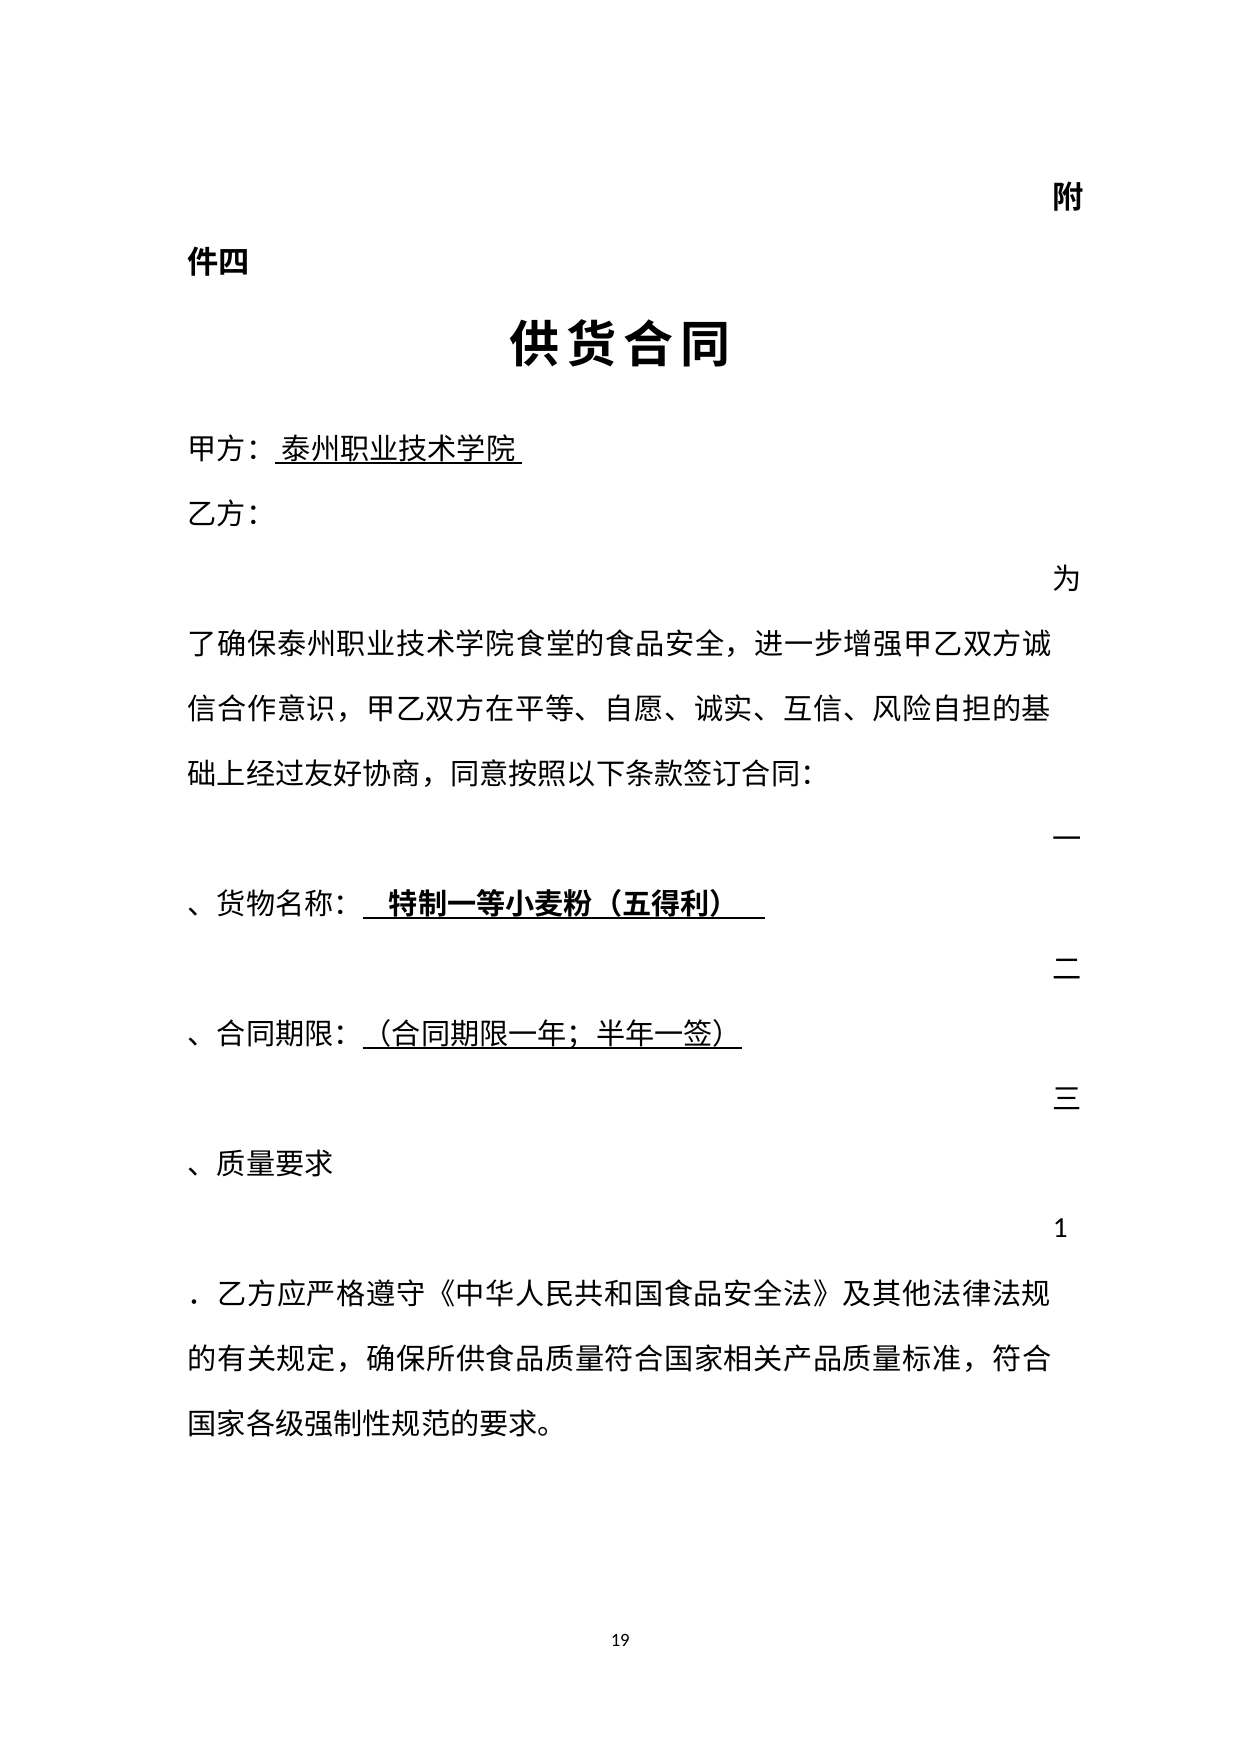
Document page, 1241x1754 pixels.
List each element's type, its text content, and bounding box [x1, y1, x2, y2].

text 一、货物名称： 特制一等小麦粉（五得利） [187, 804, 1053, 934]
text 甲方： 泰州职业技术学院 [187, 414, 1053, 479]
text 供货合同 [187, 292, 1053, 389]
text 二、合同期限：（合同期限一年；半年一签） [187, 934, 1053, 1064]
text 附件四 [187, 162, 1053, 292]
text 乙方： [187, 479, 1053, 544]
text 三、质量要求 [187, 1064, 1053, 1194]
text 1．乙方应严格遵守《中华人民共和国食品安全法》及其他法律法规的有关规定，确保所供食品质量符合国家相关产品质量标准，符合国家各级强制性规范的要求。 [187, 1194, 1053, 1454]
text 为了确保泰州职业技术学院食堂的食品安全，进一步增强甲乙双方诚信合作意识，甲乙双方在平等、自愿、诚实、互信、风险自担的基础上经过友好协商，同意按照以下条款签订合同： [187, 544, 1053, 804]
